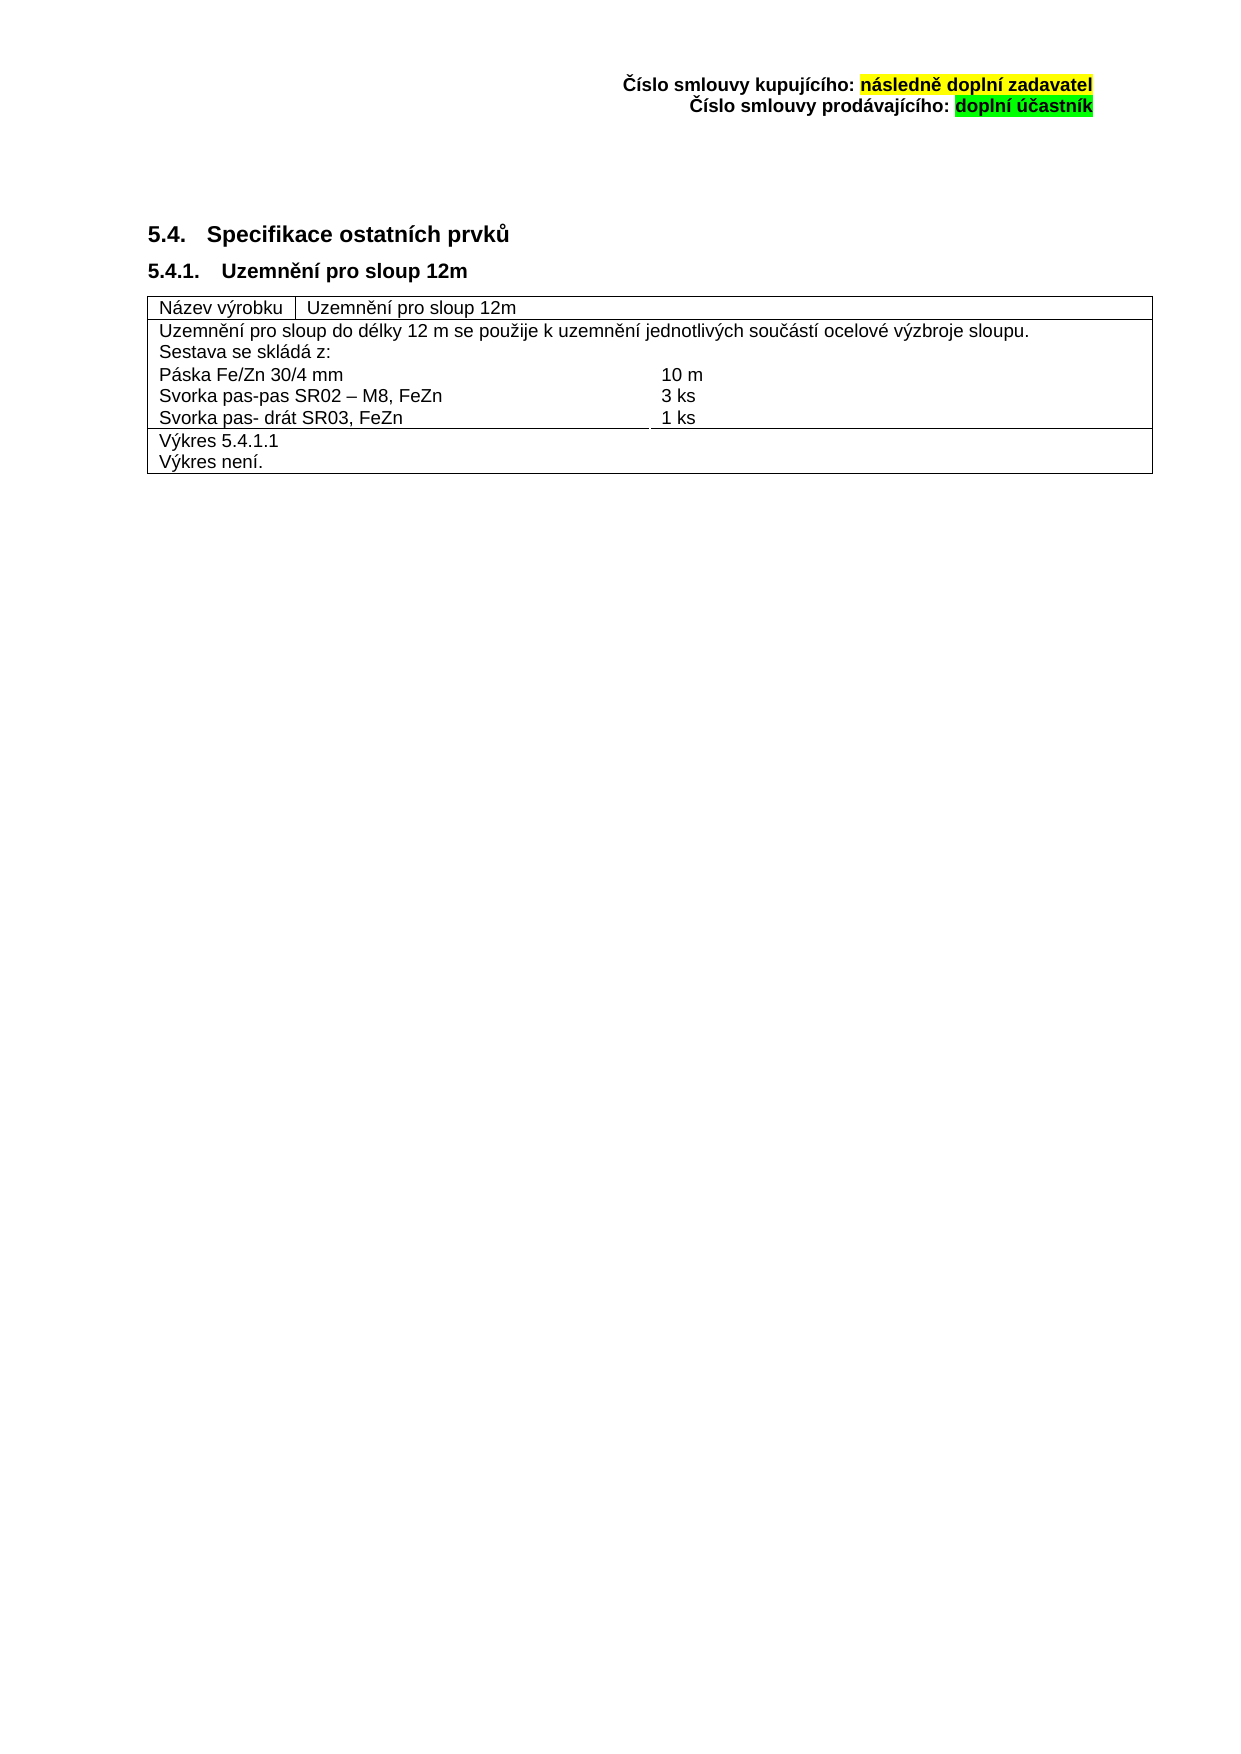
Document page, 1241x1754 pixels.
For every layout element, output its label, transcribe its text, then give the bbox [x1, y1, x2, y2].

list Uzemnění pro sloup 12m [148, 259, 1093, 283]
table_cell Uzemnění pro sloup do délky 12 m se použije k uzemnění jednotlivých součástí ocelové výzbroje sloupu. Sestava se skládá z: [148, 320, 1152, 363]
table_cell Výkres 5.4.1.1 Výkres není. [148, 429, 1152, 472]
table_header Název výrobku [148, 297, 295, 318]
list Specifikace ostatních prvků [148, 221, 1093, 247]
table_cell 10 m 3 ks 1 ks [651, 364, 1152, 428]
table_cell Páska Fe/Zn 30/4 mm Svorka pas-pas SR02 – M8, FeZn Svorka pas- drát SR03, FeZn [148, 364, 649, 428]
table_header Uzemnění pro sloup 12m [296, 297, 1152, 318]
